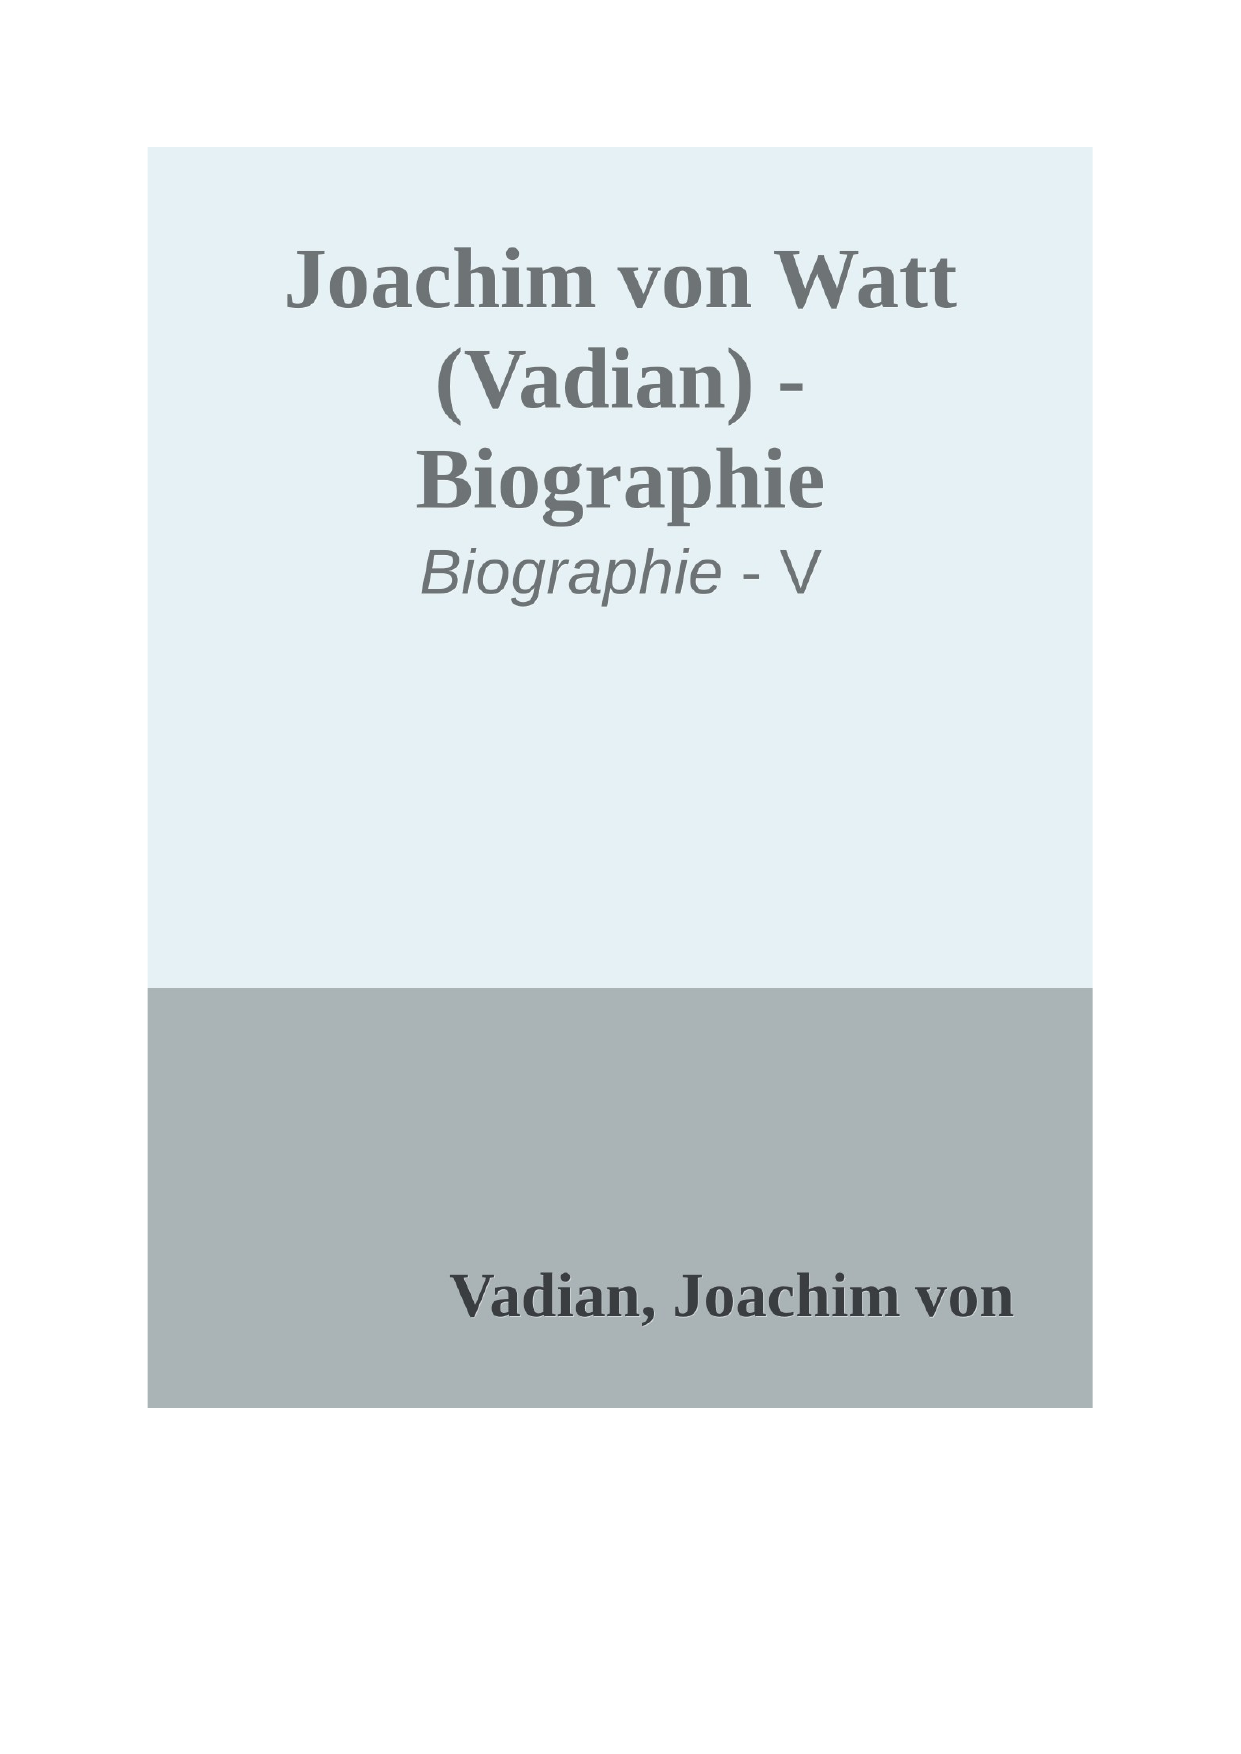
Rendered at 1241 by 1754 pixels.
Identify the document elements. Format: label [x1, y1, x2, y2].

picture [147, 147, 1093, 1408]
